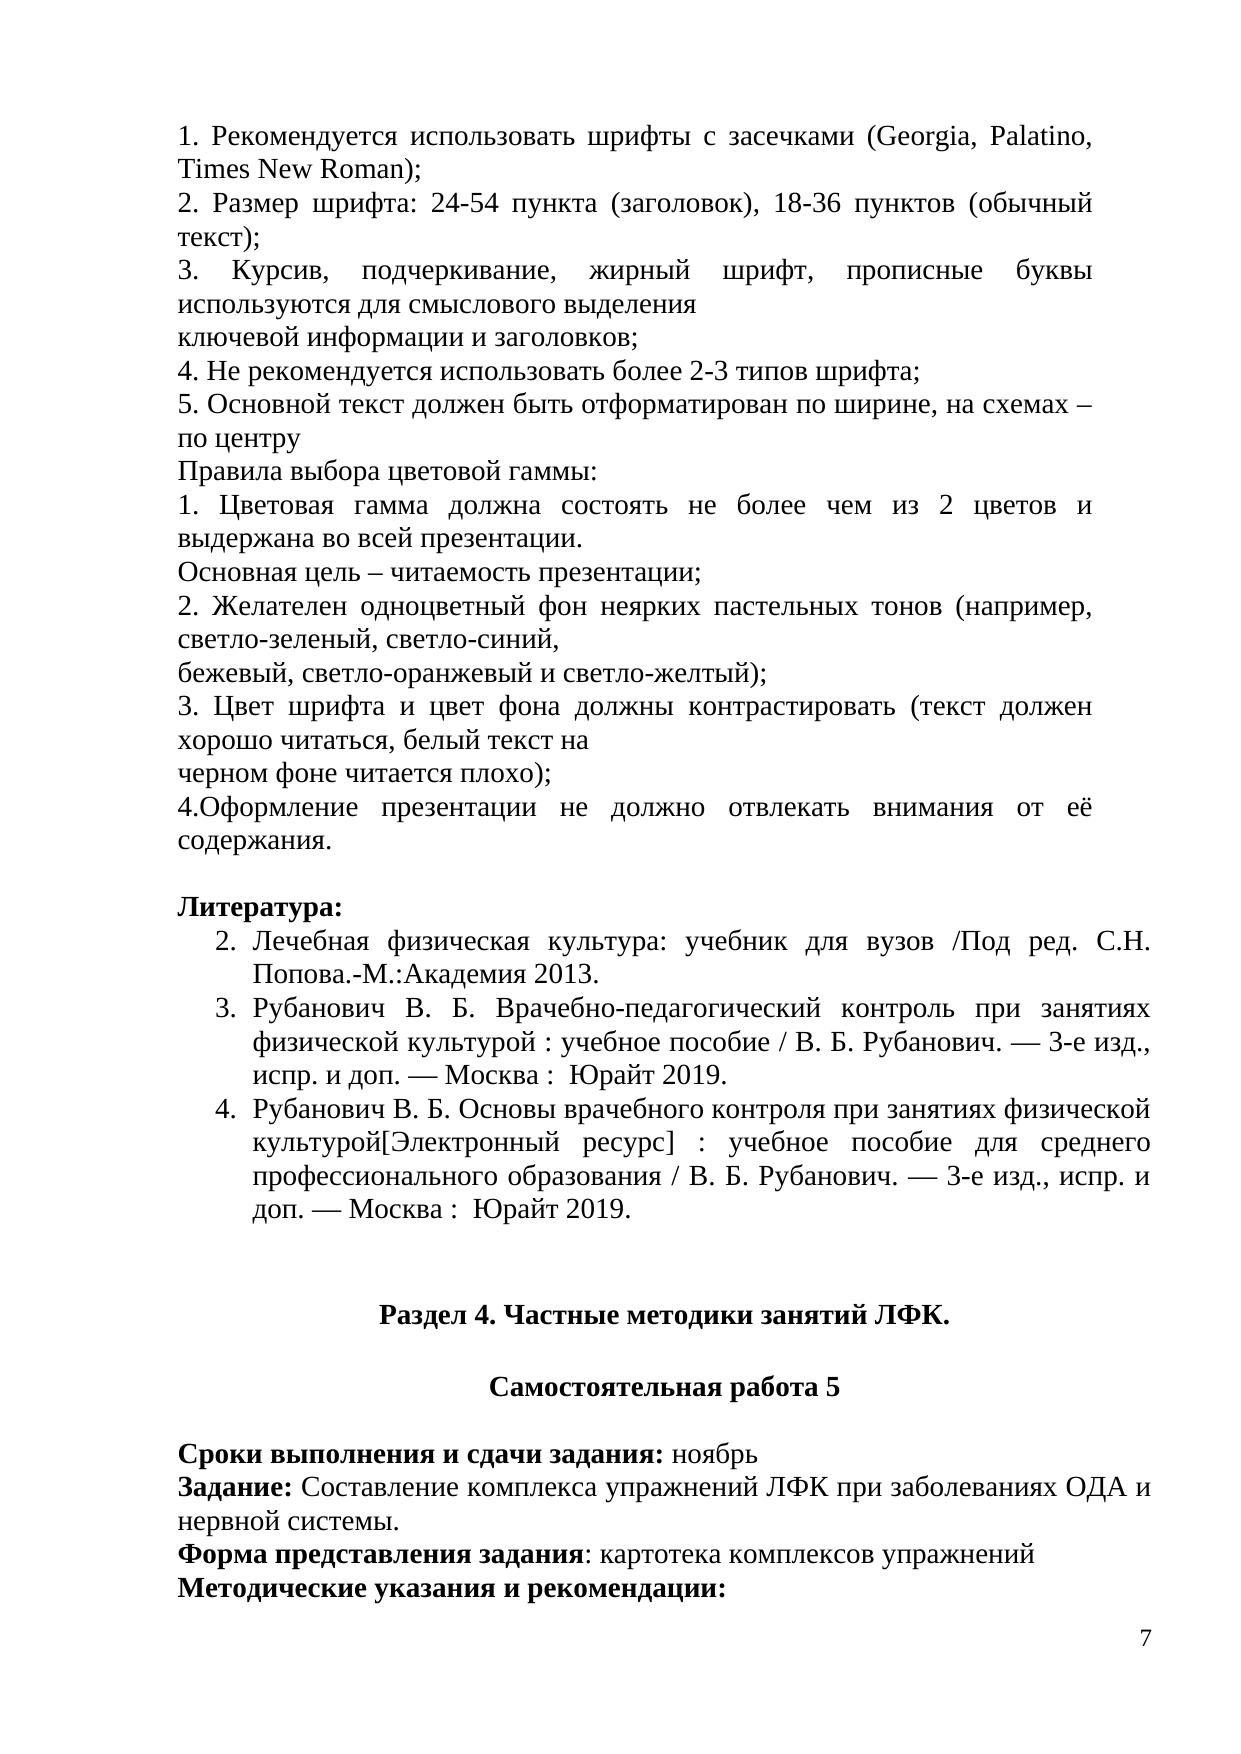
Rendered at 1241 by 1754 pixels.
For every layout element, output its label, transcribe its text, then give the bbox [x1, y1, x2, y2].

text Самостоятельная работа 5 [177, 1369, 1152, 1402]
text 1. Цветовая гамма должна состоять не более чем из 2 цветов и выдержана во всей презентации. [177, 487, 1093, 554]
text 1. Рекомендуется использовать шрифты с засечками (Georgia, Palatino, Times New Roman); [177, 118, 1093, 185]
list Лечебная физическая культура: учебник для вузов /Под ред. С.Н. Попова.-М.:Академия 2013. [215, 923, 1152, 990]
text бежевый, светло-оранжевый и светло-желтый); [177, 655, 1093, 688]
text 5. Основной текст должен быть отформатирован по ширине, на схемах – по центру [177, 386, 1093, 453]
text 3. Цвет шрифта и цвет фона должны контрастировать (текст должен хорошо читаться, белый текст на [177, 688, 1093, 755]
text ключевой информации и заголовков; [177, 319, 1093, 353]
text 3. Курсив, подчеркивание, жирный шрифт, прописные буквы используются для смыслового выделения [177, 252, 1093, 319]
text Форма представления задания: картотека комплексов упражнений [177, 1536, 1152, 1570]
list Рубанович В. Б. Врачебно-педагогический контроль при занятиях физической культурой : учебное пособие / В. Б. Рубанович. — 3-е изд., испр. и доп. — Москва : Юрайт 2019. [215, 990, 1152, 1091]
text Литература: [177, 889, 1152, 923]
text 2. Размер шрифта: 24-54 пункта (заголовок), 18-36 пунктов (обычный текст); [177, 185, 1093, 252]
list Рубанович В. Б. Основы врачебного контроля при занятиях физической культурой[Электронный ресурс] : учебное пособие для среднего профессионального образования / В. Б. Рубанович. — 3-е изд., испр. и доп. — Москва : Юрайт 2019. [215, 1091, 1152, 1225]
text Основная цель – читаемость презентации; [177, 554, 1093, 588]
text Сроки выполнения и сдачи задания: ноябрь [177, 1436, 1152, 1469]
text черном фоне читается плохо); [177, 755, 1093, 789]
text 2. Желателен одноцветный фон неярких пастельных тонов (например, светло-зеленый, светло-синий, [177, 588, 1093, 655]
text 4.Оформление презентации не должно отвлекать внимания от её содержания. [177, 789, 1093, 856]
text Методические указания и рекомендации: [177, 1570, 1152, 1603]
text 4. Не рекомендуется использовать более 2-3 типов шрифта; [177, 353, 1093, 386]
text Правила выбора цветовой гаммы: [177, 453, 1093, 487]
text Задание: Составление комплекса упражнений ЛФК при заболеваниях ОДА и нервной системы. [177, 1469, 1152, 1536]
text Раздел 4. Частные методики занятий ЛФК. [177, 1297, 1152, 1330]
